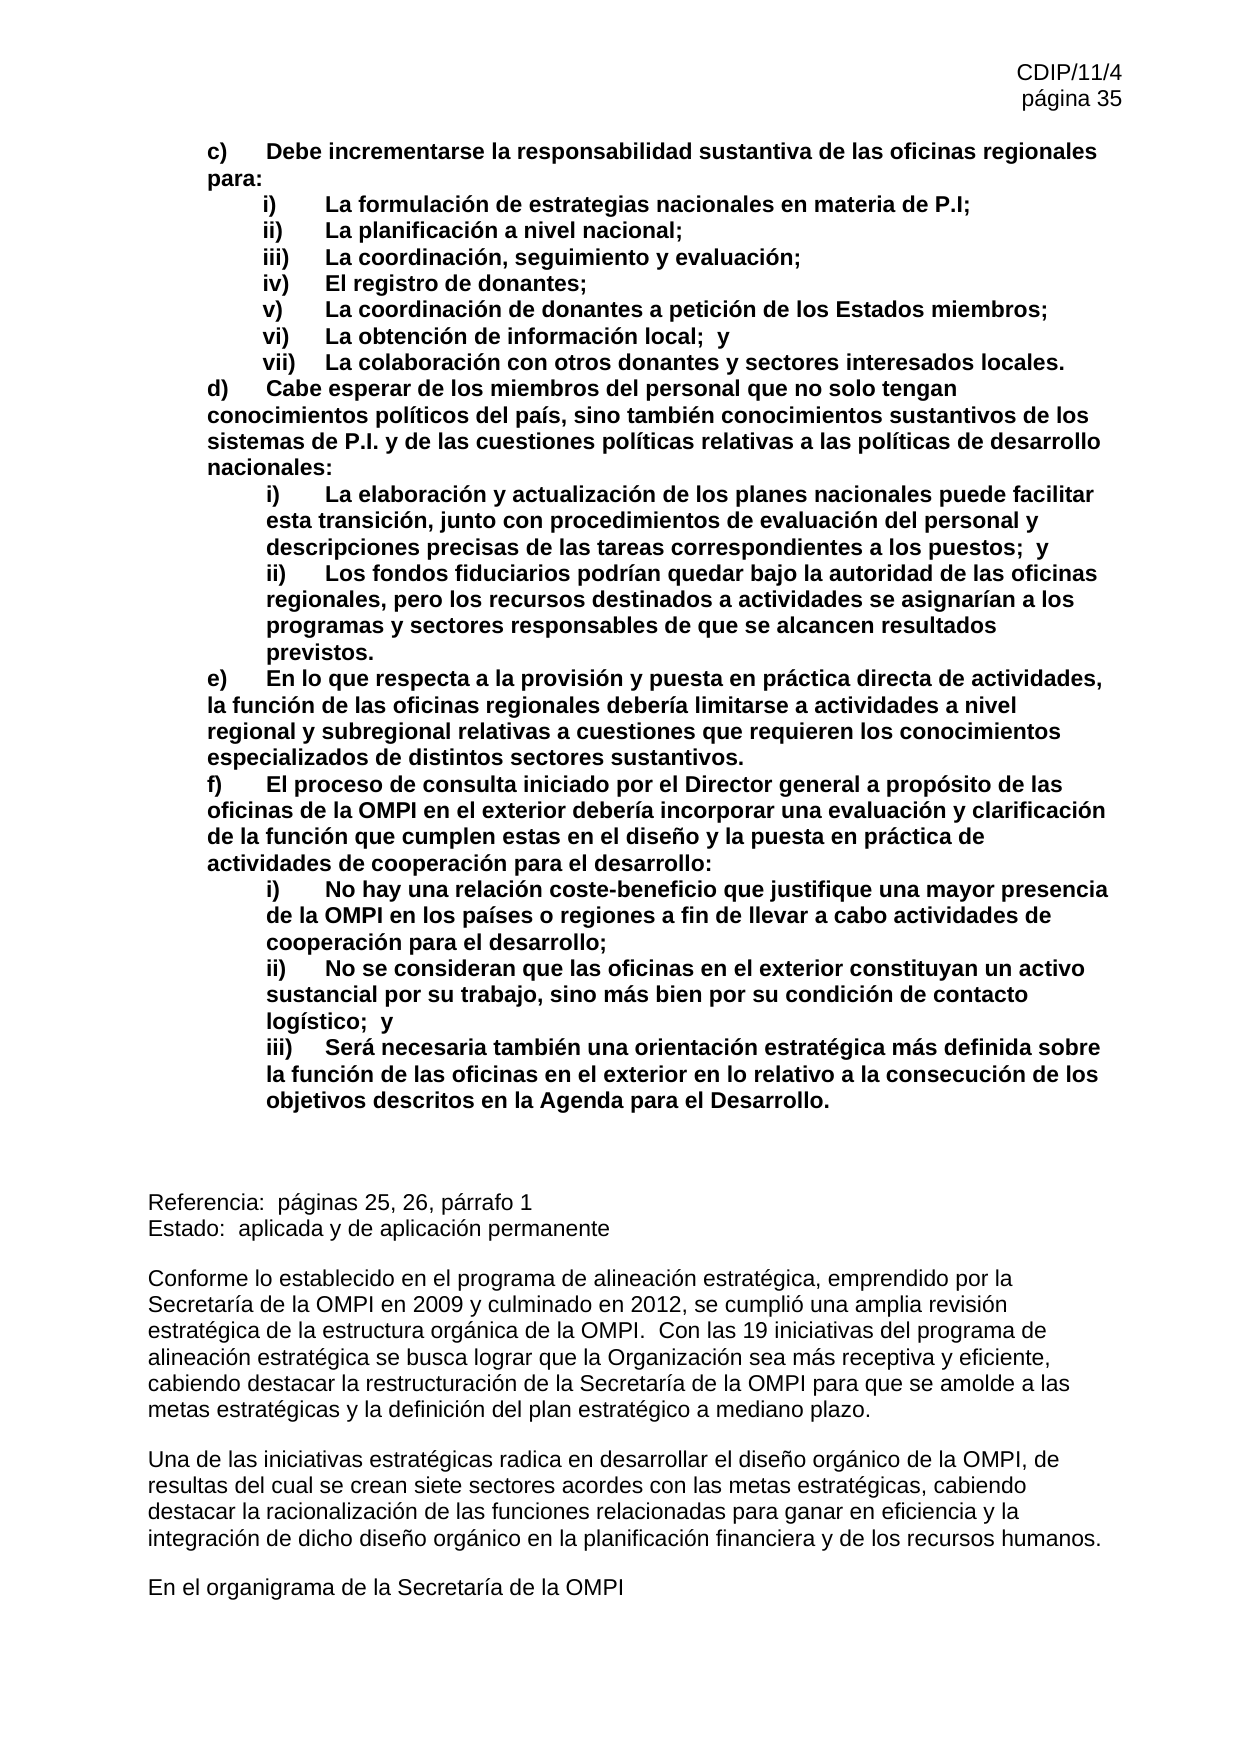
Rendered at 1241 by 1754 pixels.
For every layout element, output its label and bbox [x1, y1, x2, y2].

table_cell [136, 1140, 1122, 1600]
table_header [136, 138, 1122, 1139]
